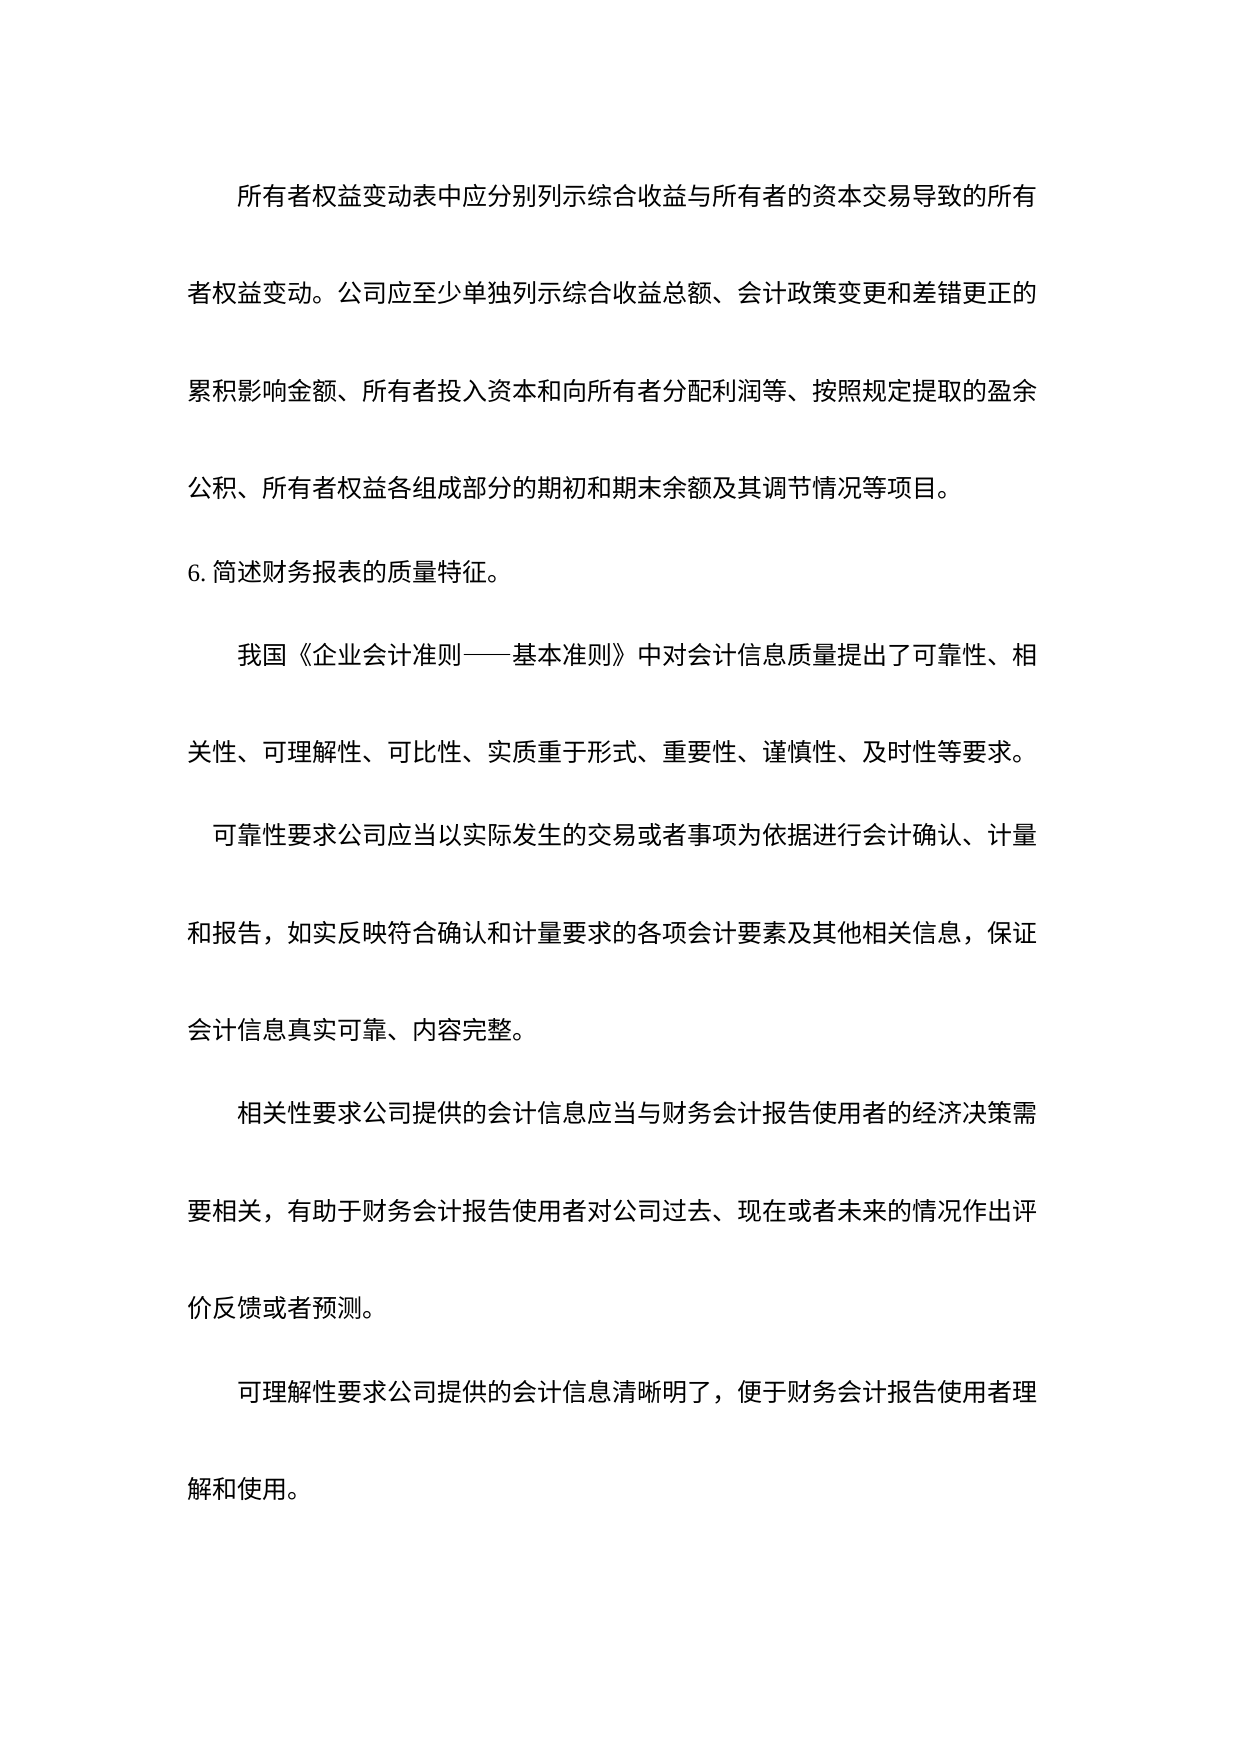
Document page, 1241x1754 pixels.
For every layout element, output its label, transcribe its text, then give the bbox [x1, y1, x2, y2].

text 6. 简述财务报表的质量特征。 [187, 538, 1053, 603]
text 所有者权益变动表中应分别列示综合收益与所有者的资本交易导致的所有者权益变动。公司应至少单独列示综合收益总额、会计政策变更和差错更正的累积影响金额、所有者投入资本和向所有者分配利润等、按照规定提取的盈余公积、所有者权益各组成部分的期初和期末余额及其调节情况等项目。 [187, 162, 1053, 519]
text 可靠性要求公司应当以实际发生的交易或者事项为依据进行会计确认、计量和报告，如实反映符合确认和计量要求的各项会计要素及其他相关信息，保证会计信息真实可靠、内容完整。 [187, 801, 1053, 1061]
text 相关性要求公司提供的会计信息应当与财务会计报告使用者的经济决策需要相关，有助于财务会计报告使用者对公司过去、现在或者未来的情况作出评价反馈或者预测。 [187, 1079, 1053, 1339]
text 我国《企业会计准则——基本准则》中对会计信息质量提出了可靠性、相关性、可理解性、可比性、实质重于形式、重要性、谨慎性、及时性等要求。 [187, 621, 1053, 783]
text 可理解性要求公司提供的会计信息清晰明了，便于财务会计报告使用者理解和使用。 [187, 1358, 1053, 1520]
